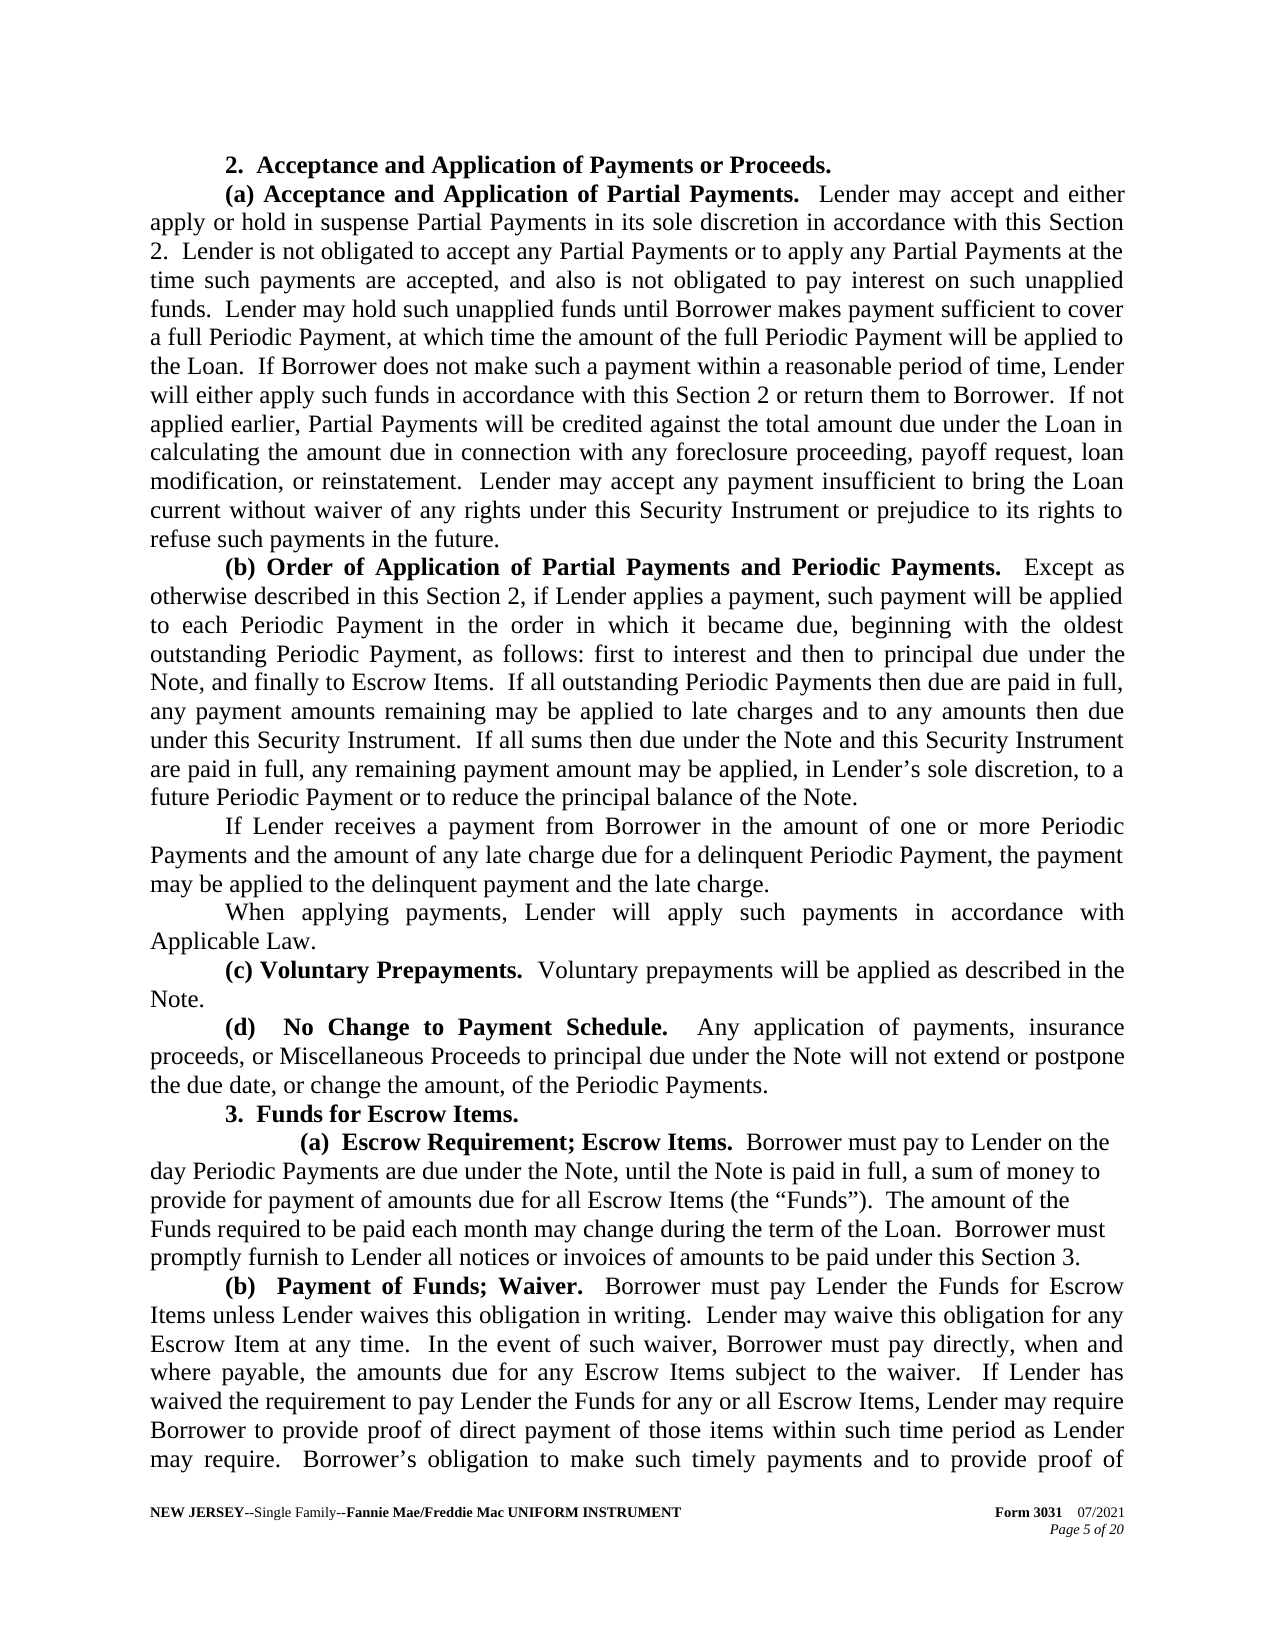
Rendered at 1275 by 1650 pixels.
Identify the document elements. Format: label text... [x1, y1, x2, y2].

text (b) Order of Application of Partial Payments and Periodic Payments. Except as otherwise described in this Section 2, if Lender applies a payment, such payment will be applied to each Periodic Payment in the order in which it became due, beginning with the oldest outstanding Periodic Payment, as follows: first to interest and then to principal due under the Note, and finally to Escrow Items. If all outstanding Periodic Payments then due are paid in full, any payment amounts remaining may be applied to late charges and to any amounts then due under this Security Instrument. If all sums then due under the Note and this Security Instrument are paid in full, any remaining payment amount may be applied, in Lender’s sole discretion, to a future Periodic Payment or to reduce the principal balance of the Note. [150, 552, 1125, 811]
text If Lender receives a payment from Borrower in the amount of one or more Periodic Payments and the amount of any late charge due for a delinquent Periodic Payment, the payment may be applied to the delinquent payment and the late charge. [150, 811, 1125, 897]
text (c) Voluntary Prepayments. Voluntary prepayments will be applied as described in the Note. [150, 955, 1125, 1012]
text (a) Acceptance and Application of Partial Payments. Lender may accept and either apply or hold in suspense Partial Payments in its sole discretion in accordance with this Section 2. Lender is not obligated to accept any Partial Payments or to apply any Partial Payments at the time such payments are accepted, and also is not obligated to pay interest on such unapplied funds. Lender may hold such unapplied funds until Borrower makes payment sufficient to cover a full Periodic Payment, at which time the amount of the full Periodic Payment will be applied to the Loan. If Borrower does not make such a payment within a reasonable period of time, Lender will either apply such funds in accordance with this Section 2 or return them to Borrower. If not applied earlier, Partial Payments will be credited against the total amount due under the Loan in calculating the amount due in connection with any foreclosure proceeding, payoff request, loan modification, or reinstatement. Lender may accept any payment insufficient to bring the Loan current without waiver of any rights under this Security Instrument or prejudice to its rights to refuse such payments in the future. [150, 179, 1125, 552]
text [150, 1271, 1125, 1472]
text (d) No Change to Payment Schedule. Any application of payments, insurance proceeds, or Miscellaneous Proceeds to principal due under the Note will not extend or postpone the due date, or change the amount, of the Periodic Payments. [150, 1012, 1125, 1099]
text 3. Funds for Escrow Items. [150, 1099, 1125, 1127]
text (a) Escrow Requirement; Escrow Items. Borrower must pay to Lender on the day Periodic Payments are due under the Note, until the Note is paid in full, a sum of money to provide for payment of amounts due for all Escrow Items (the “Funds”). The amount of the Funds required to be paid each month may change during the term of the Loan. Borrower must promptly furnish to Lender all notices or invoices of amounts to be paid under this Section 3. [150, 1127, 1125, 1271]
text When applying payments, Lender will apply such payments in accordance with Applicable Law. [150, 897, 1125, 955]
text 2. Acceptance and Application of Payments or Proceeds. [150, 150, 1125, 179]
